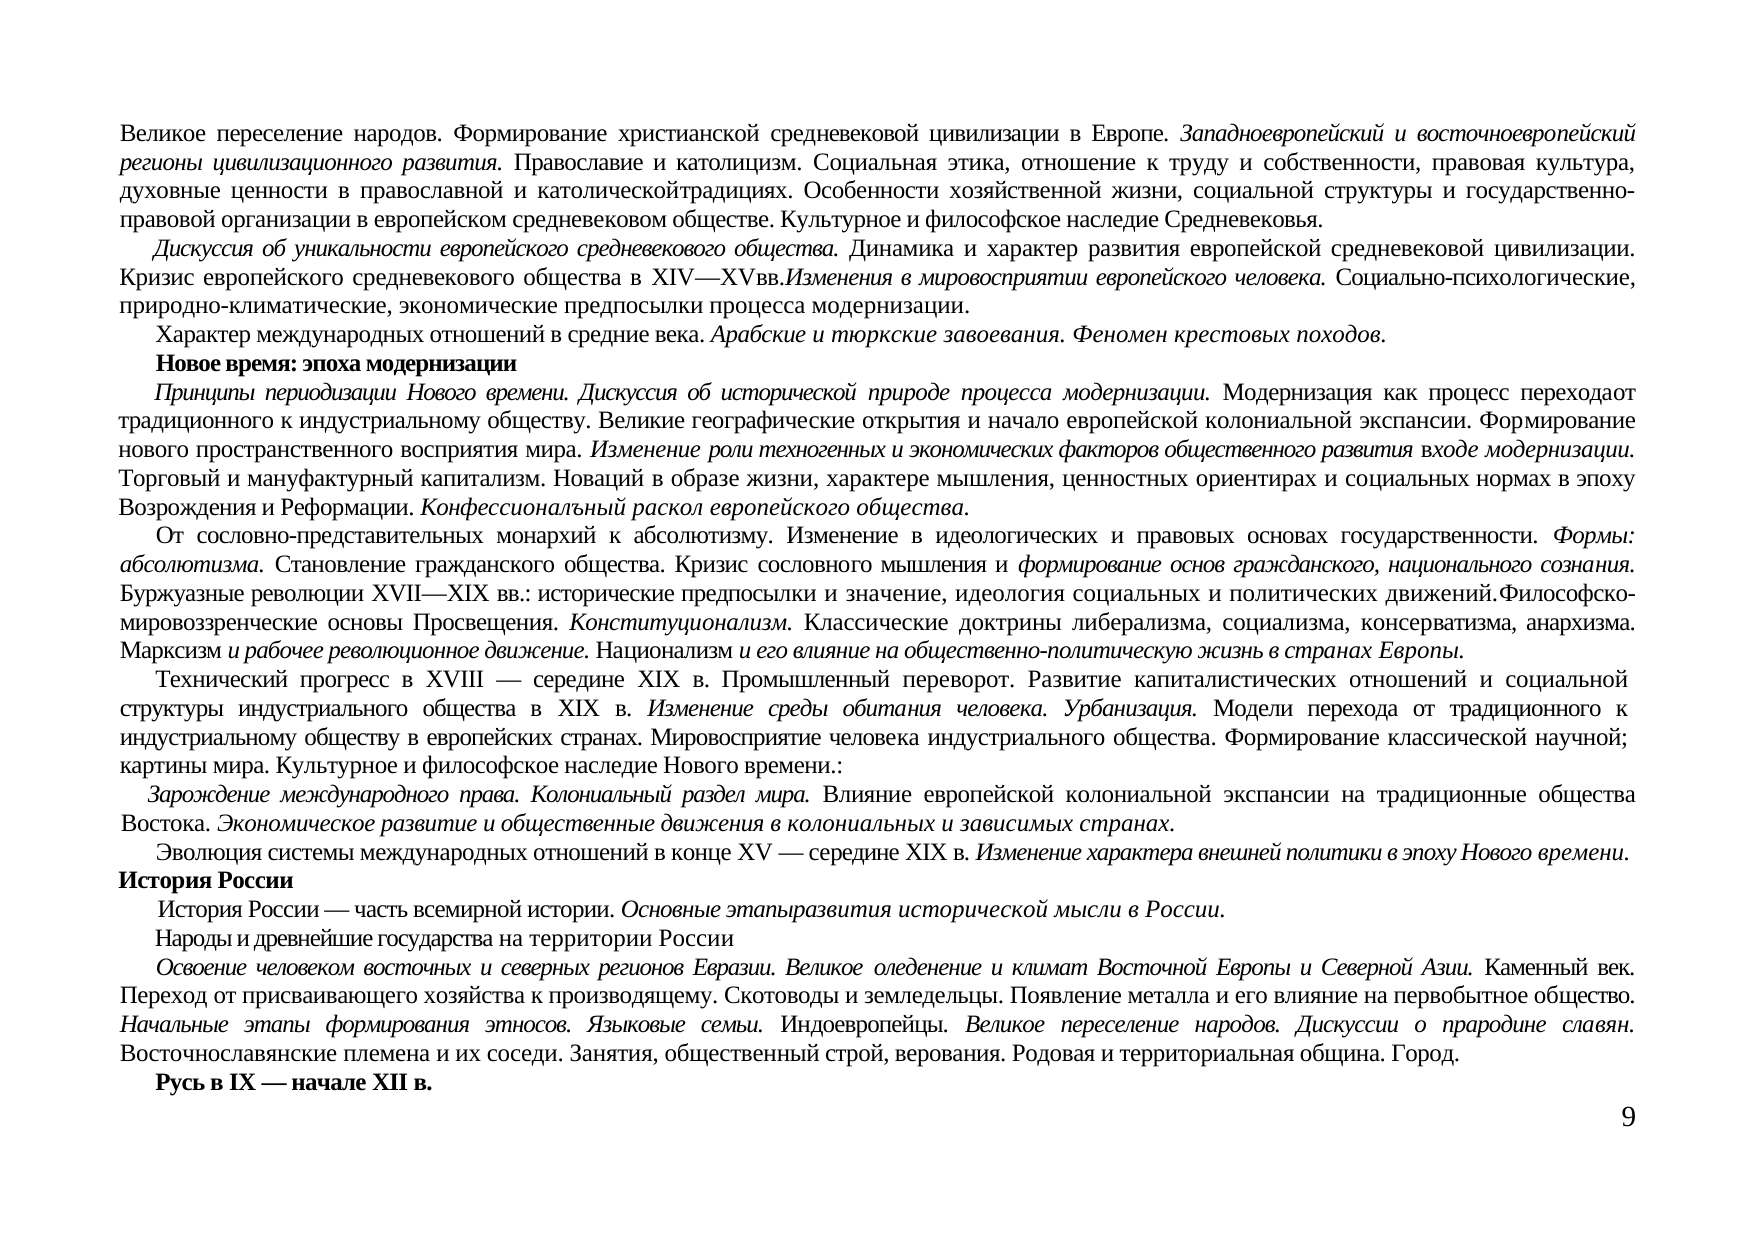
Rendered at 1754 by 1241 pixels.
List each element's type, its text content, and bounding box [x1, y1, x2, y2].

text От сословно-представительных монархий к абсолютизму. Изменение в идеологических и правовых основах государственности. Формы: абсолютизма. Становление гражданского общества. Кризис сословного мышления и формирование основ гражданского, национального сознания. Буржуазные революции XVII—XIX вв.: исторические предпосылки и значение, идеология социальных и политических движений.Философско-мировоззренческие основы Просвещения. Конституционализм. Классические доктрины либерализма, социализма, консерватизма, анархизма. Марксизм и рабочее революционное движение. Национализм и его влияние на общественно-политическую жизнь в странах Европы. [119, 521, 1636, 664]
text Дискуссия об уникальности европейского средневекового общества. Динамика и характер развития европейской средневековой цивилизации. Кризис европейского средневекового общества в XIV—XVвв.Изменения в мировосприятии европейского человека. Социально-психологические, природно-климатические, экономические предпосылки процесса модернизации. [119, 233, 1636, 319]
text История России — часть всемирной истории. Основные этапыразвития исторической мысли в России. [122, 894, 1627, 923]
text Великое переселение народов. Формирование христианской средневековой цивилизации в Европе. Западноевропейский и восточноевропейский регионы цивилизационного развития. Православие и католицизм. Социальная этика, отношение к труду и собственности, правовая культура, духовные ценности в православной и католическойтрадициях. Особенности хозяйственной жизни, социальной структуры и государственно-правовой организации в европейском средневековом обществе. Культурное и философское наследие Средневековья. [119, 118, 1636, 233]
text Технический прогресс в XVIII — середине XIX в. Промышленный переворот. Развитие капиталистических отношений и социальной структуры индустриального общества в XIX в. Изменение среды обитания человека. Урбанизация. Модели перехода от традиционного к индустриальному обществу в европейских странах. Мировосприятие человека индустриального общества. Формирование классической научной; картины мира. Культурное и философское наследие Нового времени.: [119, 664, 1628, 779]
text Характер международных отношений в средние века. Арабские и тюркские завоевания. Феномен крестовых походов. [121, 319, 1624, 348]
text Народы и древнейшие государства на территории России [154, 923, 1396, 952]
text Освоение человеком восточных и северных регионов Евразии. Великое оледенение и климат Восточной Европы и Северной Азии. Каменный век. Переход от присваивающего хозяйства к производящему. Скотоводы и земледельцы. Появление металла и его влияние на первобытное общество. Начальные этапы формирования этносов. Языковые семьи. Индоевропейцы. Великое переселение народов. Дискуссии о прародине славян. Восточнославянские племена и их соседи. Занятия, общественный строй, верования. Родовая и территориальная община. Город. [119, 952, 1635, 1067]
text Новое время: эпоха модернизации [156, 348, 1636, 377]
text Принципы периодизации Нового времени. Дискуссия об исторической природе процесса модернизации. Модернизация как процесс переходаот традиционного к индустриальному обществу. Великие географические открытия и начало европейской колониальной экспансии. Формирование нового пространственного восприятия мира. Изменение роли техногенных и экономических факторов общественного развития входе модернизации. Торговый и мануфактурный капитализм. Новаций в образе жизни, характере мышления, ценностных ориентирах и социальных нормах в эпоху Возрождения и Реформации. Конфессионалъный раскол европейского общества. [118, 377, 1636, 521]
text Русь в IX — начале XII в. [155, 1067, 1636, 1096]
text Зарождение международного права. Колониальный раздел мира. Влияние европейской колониальной экспансии на традиционные общества Востока. Экономическое развитие и общественные движения в колониальных и зависимых странах. [121, 779, 1636, 837]
text Эволюция системы международных отношений в конце XV — середине XIX в. Изменение характера внешней политики в эпоху Нового времени. [120, 837, 1634, 866]
text История России [118, 866, 1622, 894]
